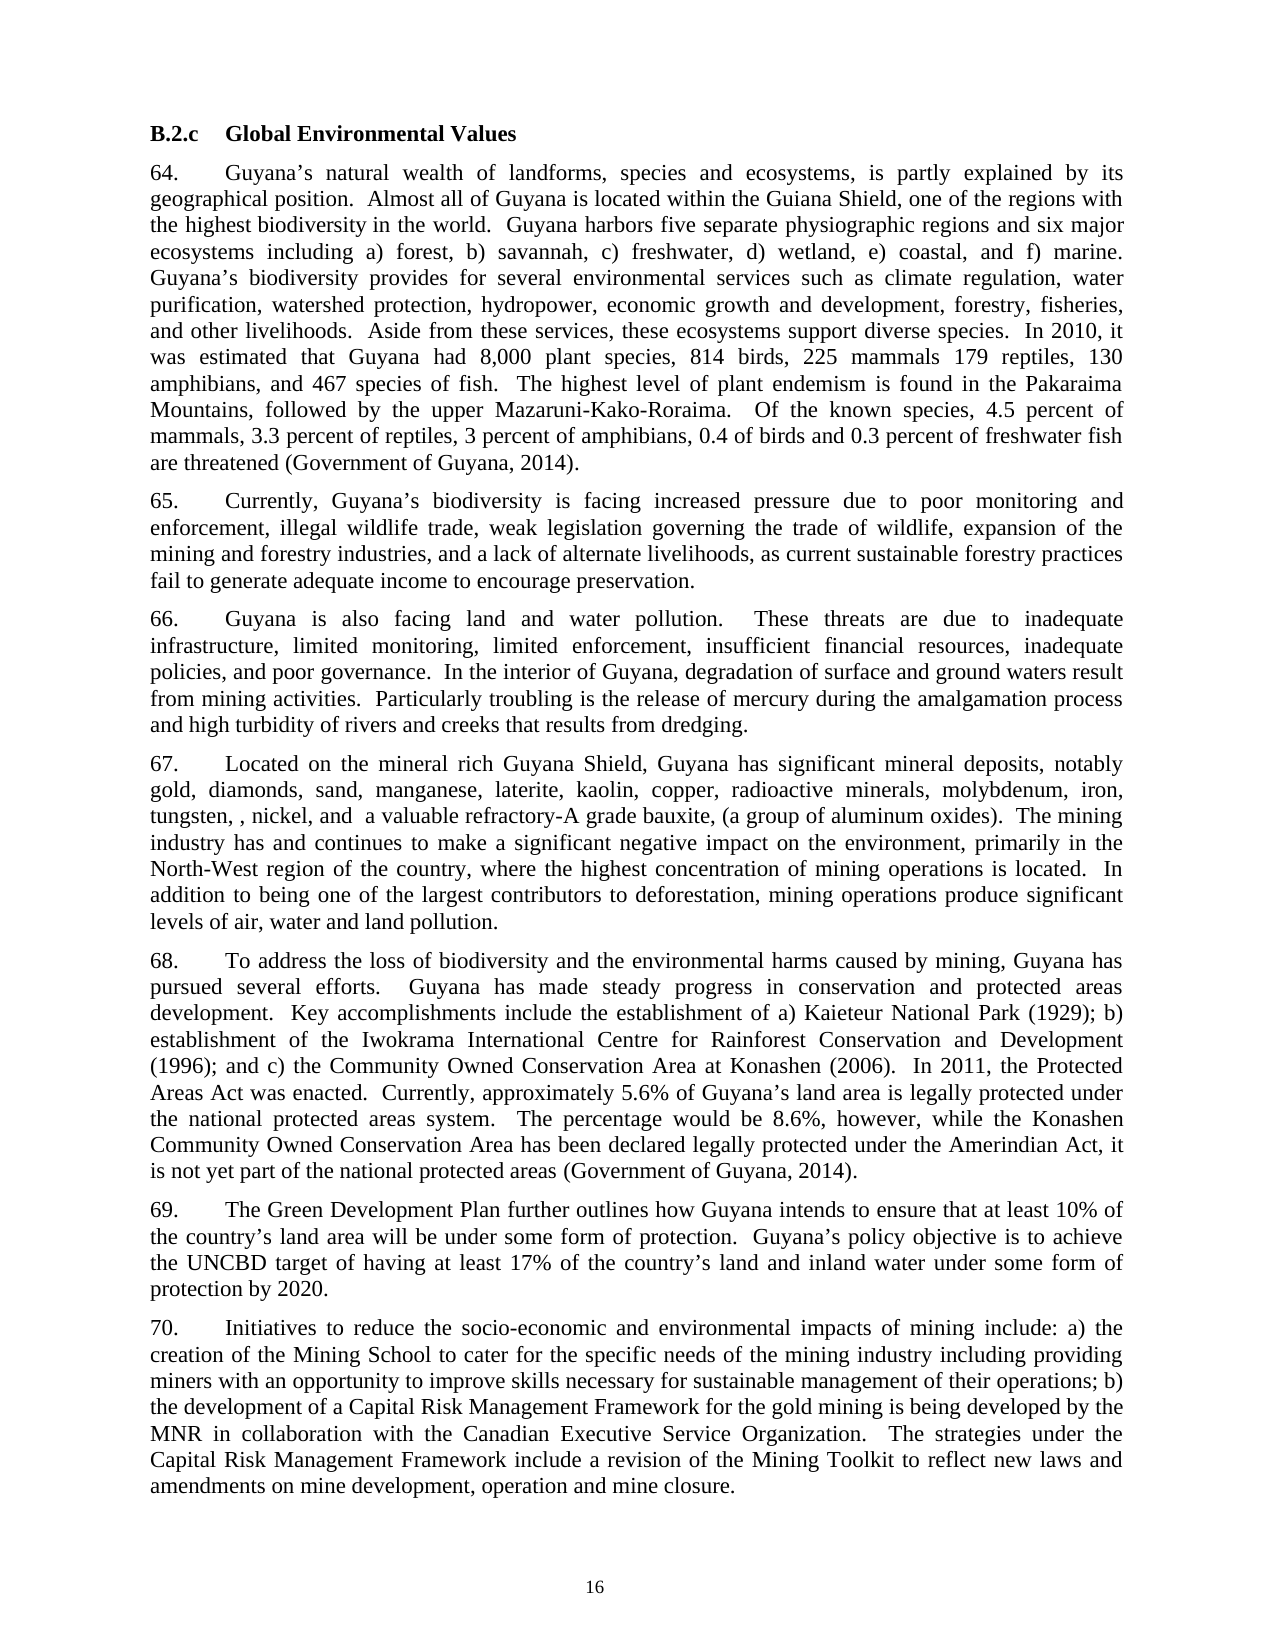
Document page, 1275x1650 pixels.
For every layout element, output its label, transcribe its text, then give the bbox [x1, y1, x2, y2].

text Guyana is also facing land and water pollution. These threats are due to inadequate infrastructure, limited monitoring, limited enforcement, insufficient financial resources, inadequate policies, and poor governance. In the interior of Guyana, degradation of surface and ground waters result from mining activities. Particularly troubling is the release of mercury during the amalgamation process and high turbidity of rivers and creeks that results from dredging. [150, 606, 1125, 737]
text To address the loss of biodiversity and the environmental harms caused by mining, Guyana has pursued several efforts. Guyana has made steady progress in conservation and protected areas development. Key accomplishments include the establishment of a) Kaieteur National Park (1929); b) establishment of the Iwokrama International Centre for Rainforest Conservation and Development (1996); and c) the Community Owned Conservation Area at Konashen (2006). In 2011, the Protected Areas Act was enacted. Currently, approximately 5.6% of Guyana’s land area is legally protected under the national protected areas system. The percentage would be 8.6%, however, while the Konashen Community Owned Conservation Area has been declared legally protected under the Amerindian Act, it is not yet part of the national protected areas . [150, 947, 1125, 1184]
text The Green Development Plan further outlines how Guyana intends to ensure that at least 10% of the country’s land area will be under some form of protection. Guyana’s policy objective is to achieve the UNCBD target of having at least 17% of the country’s land and inland water under some form of protection by 2020. [150, 1196, 1125, 1302]
text Initiatives to reduce the socio-economic and environmental impacts of mining include: a) the creation of the Mining School to cater for the specific needs of the mining industry including providing miners with an opportunity to improve skills necessary for sustainable management of their operations; b) the development of a Capital Risk Management Framework for the gold mining is being developed by the MNR in collaboration with the Canadian Executive Service Organization. The strategies under the Capital Risk Management Framework include a revision of the Mining Toolkit to reflect new laws and amendments on mine development, operation and mine closure. [150, 1314, 1125, 1499]
text B.2.c Global Environmental Values [150, 120, 1125, 146]
text Guyana’s natural wealth of landforms, species and ecosystems, is partly explained by its geographical position. Almost all of Guyana is located within the Guiana Shield, one of the regions with the highest biodiversity in the world. Guyana harbors five separate physiographic regions and six major ecosystems including a) forest, b) savannah, c) freshwater, d) wetland, e) coastal, and f) marine. Guyana’s biodiversity provides for several environmental services such as climate regulation, water purification, watershed protection, hydropower, economic growth and development, forestry, fisheries, and other livelihoods. Aside from these services, these ecosystems support diverse species. In 2010, it was estimated that Guyana had 8,000 plant species, 814 birds, 225 mammals 179 reptiles, 130 amphibians, and 467 species of fish. The highest level of plant endemism is found in the Pakaraima Mountains, followed by the upper Mazaruni-Kako-Roraima. Of the known species, 4.5 percent of mammals, 3.3 percent of reptiles, 3 percent of amphibians, 0.4 of birds and 0.3 percent of freshwater fish are threatened . [150, 159, 1125, 475]
text Currently, Guyana’s biodiversity is facing increased pressure due to poor monitoring and enforcement, illegal wildlife trade, weak legislation governing the trade of wildlife, expansion of the mining and forestry industries, and a lack of alternate livelihoods, as current sustainable forestry practices fail to generate adequate income to encourage preservation. [150, 488, 1125, 593]
text Located on the mineral rich Guyana Shield, Guyana has significant mineral deposits, notably gold, diamonds, sand, manganese, laterite, kaolin, copper, radioactive minerals, molybdenum, iron, tungsten, , nickel, and a valuable refractory-A grade bauxite, (a group of aluminum oxides). The mining industry has and continues to make a significant negative impact on the environment, primarily in the North-West region of the country, where the highest concentration of mining operations is located. In addition to being one of the largest contributors to deforestation, mining operations produce significant levels of air, water and land pollution. [150, 750, 1125, 934]
